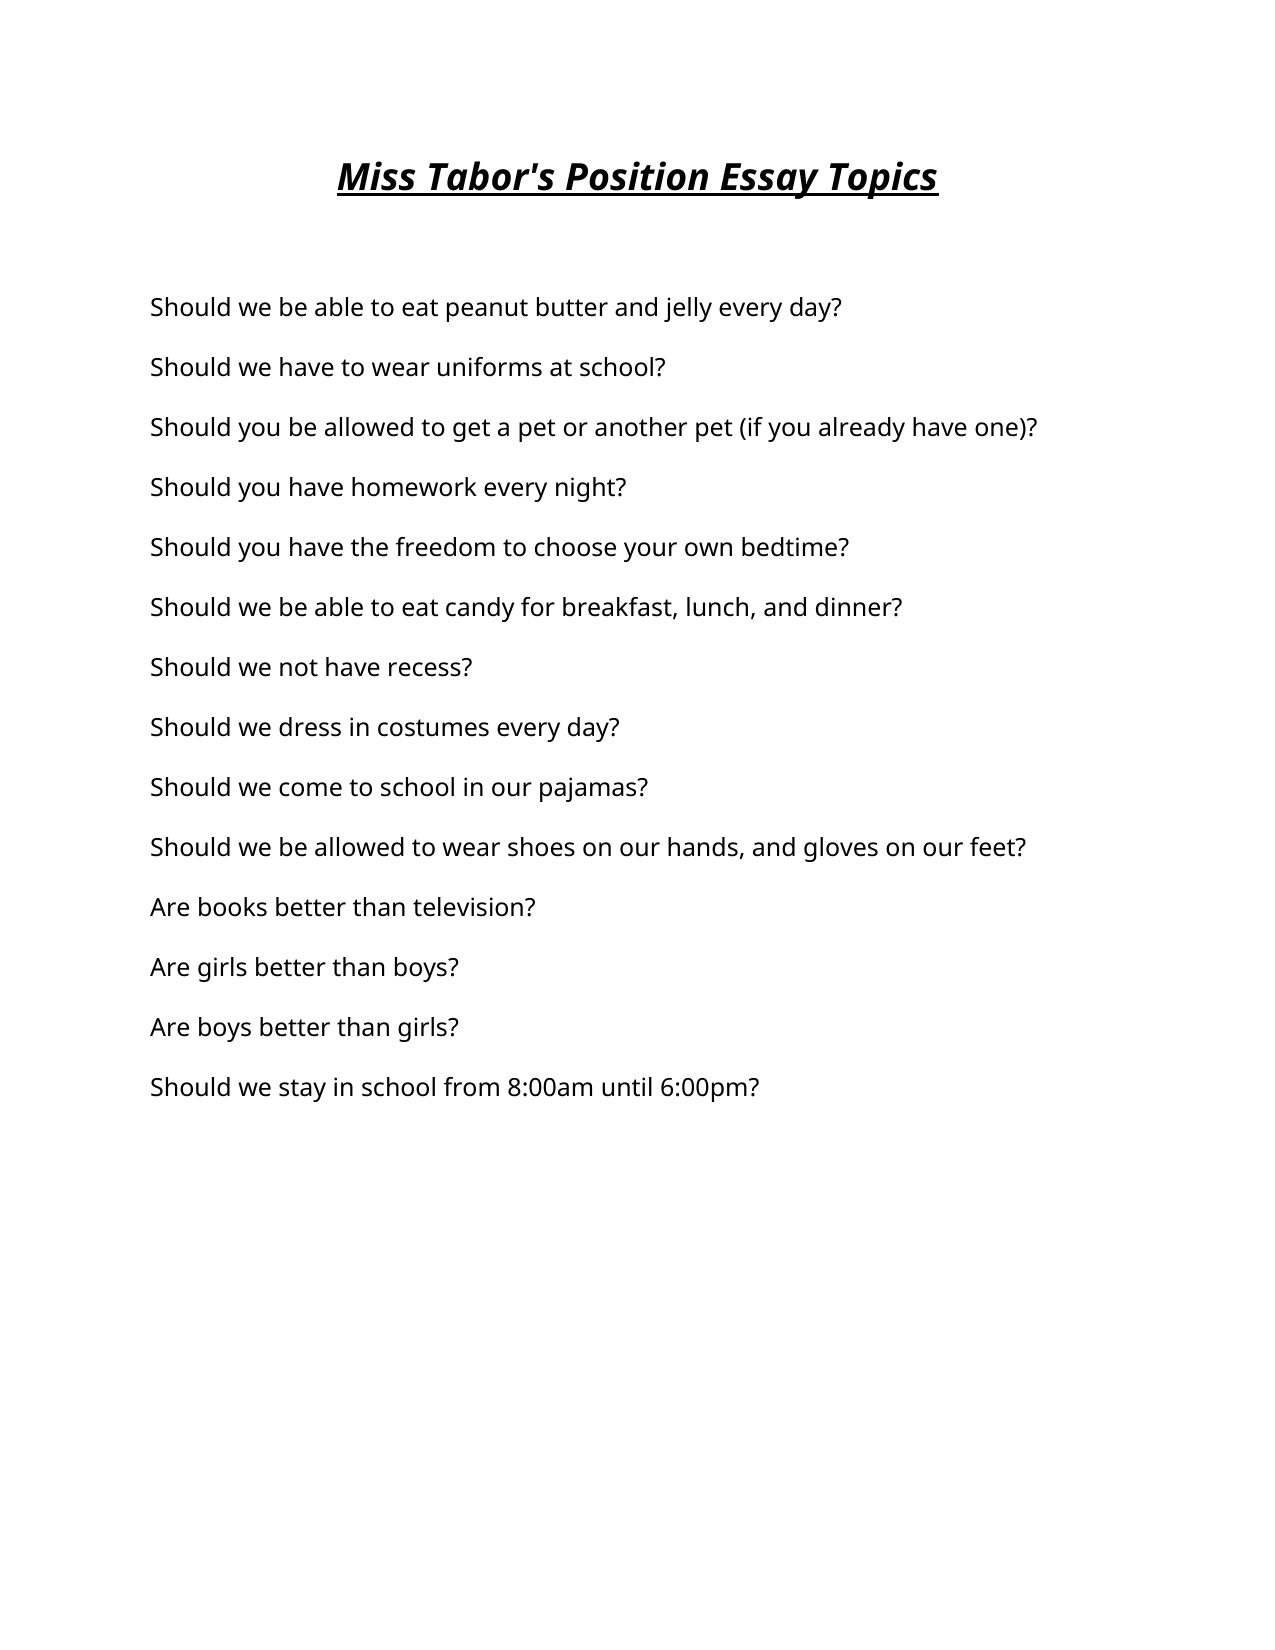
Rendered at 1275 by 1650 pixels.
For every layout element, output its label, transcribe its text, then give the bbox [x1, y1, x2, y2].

text Should we have to wear uniforms at school? [150, 349, 1125, 383]
text Should we dress in costumes every day? [150, 709, 1125, 743]
text Should you have the freedom to choose your own bedtime? [150, 529, 1125, 563]
text Should we be able to eat peanut butter and jelly every day? [150, 289, 1125, 323]
text Should we come to school in our pajamas? [150, 769, 1125, 803]
text Miss Tabor's Position Essay Topics [150, 150, 1125, 201]
text Should you have homework every night? [150, 469, 1125, 503]
text Are girls better than boys? [150, 949, 1125, 983]
text Should we stay in school from 8:00am until 6:00pm? [150, 1069, 1125, 1103]
text Should you be allowed to get a pet or another pet (if you already have one)? [150, 409, 1125, 443]
text Should we be able to eat candy for breakfast, lunch, and dinner? [150, 589, 1125, 623]
text Are boys better than girls? [150, 1009, 1125, 1043]
text Should we not have recess? [150, 649, 1125, 683]
text Should we be allowed to wear shoes on our hands, and gloves on our feet? [150, 829, 1125, 863]
text Are books better than television? [150, 889, 1125, 923]
